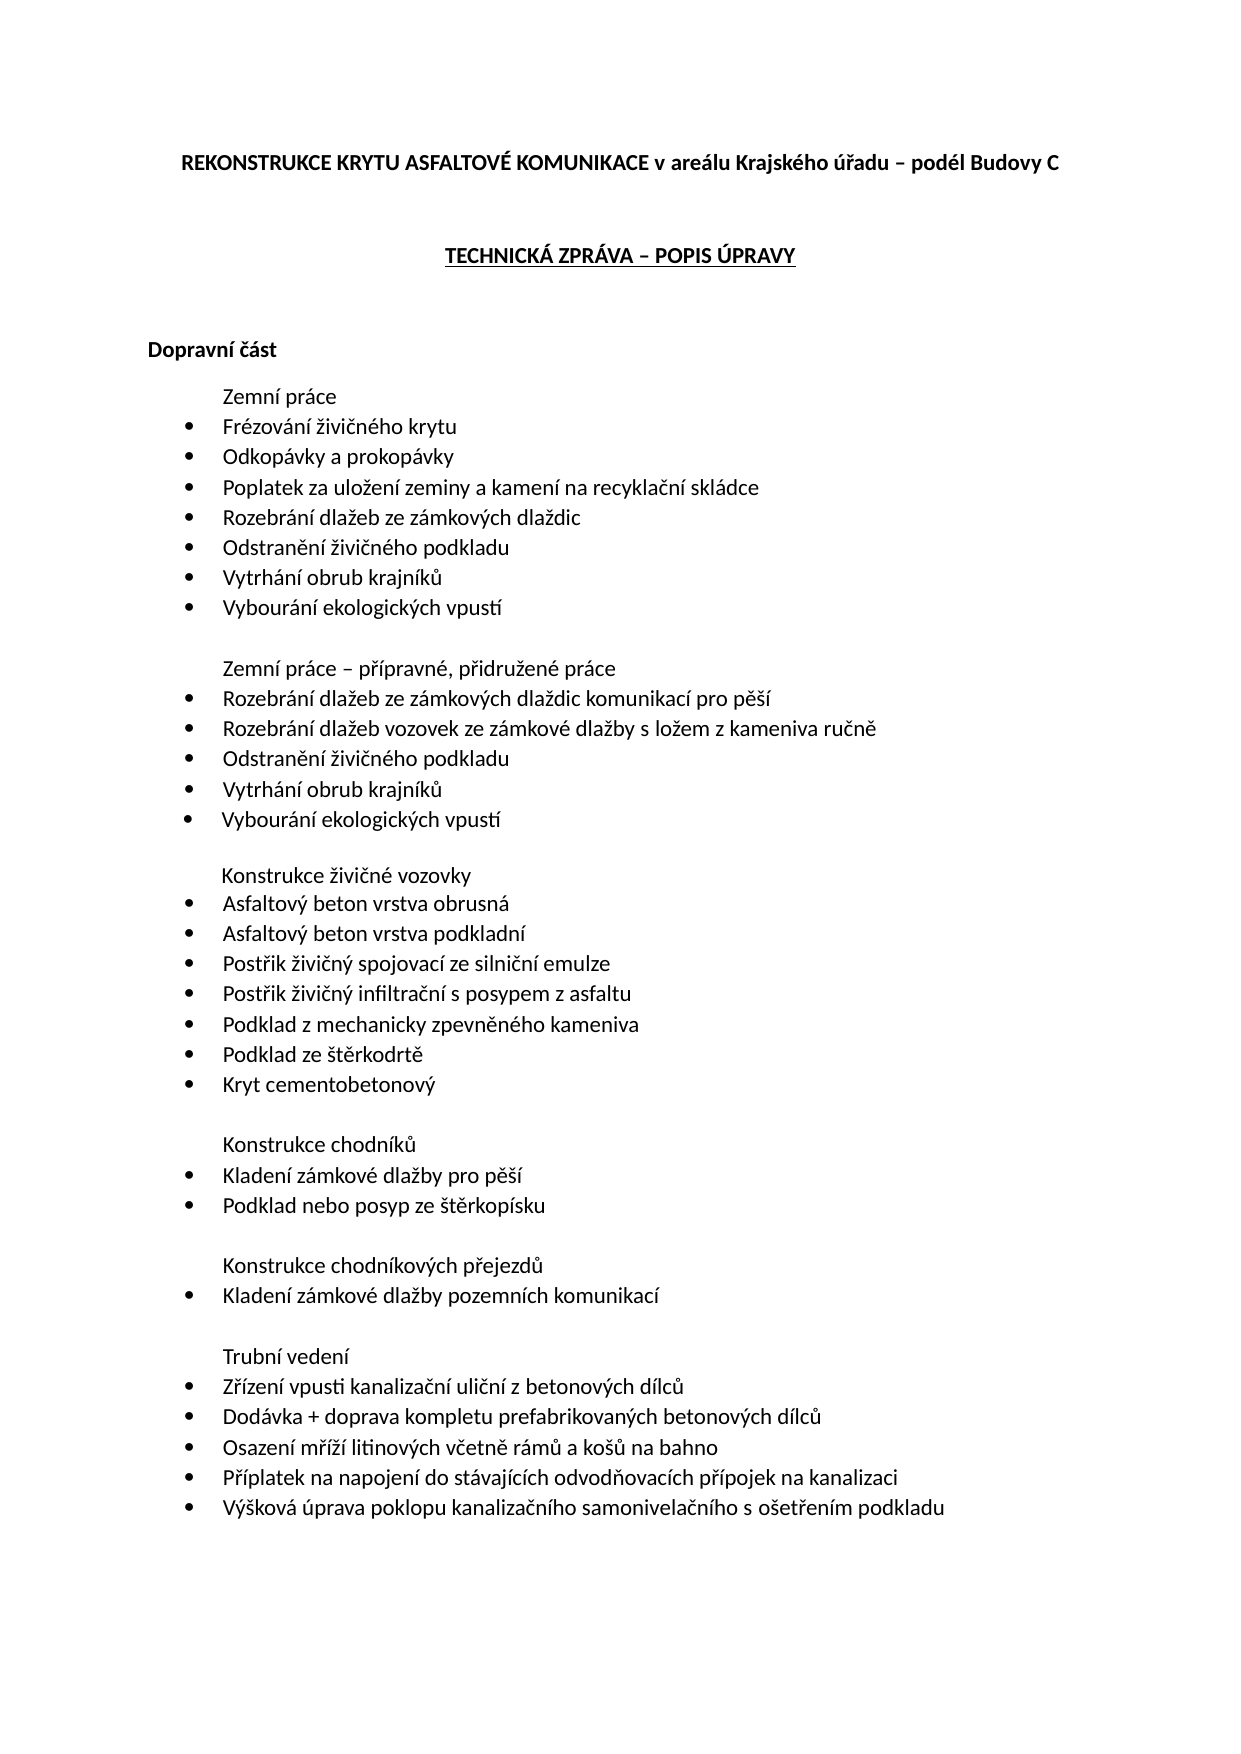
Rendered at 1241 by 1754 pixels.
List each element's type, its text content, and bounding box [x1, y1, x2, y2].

list Kladení zámkové dlažby pro pěší [185, 1161, 1093, 1189]
list Rozebrání dlažeb vozovek ze zámkové dlažby s ložem z kameniva ručně [185, 714, 1093, 742]
list Vybourání ekologických vpustí [185, 593, 1093, 621]
list Zemní práce – přípravné, přidružené práce [223, 654, 1093, 682]
list Podklad z mechanicky zpevněného kameniva [185, 1010, 1093, 1038]
list Vybourání ekologických vpustí Konstrukce živičné vozovky [184, 805, 1093, 889]
list Postřik živičný infiltrační s posypem z asfaltu [185, 979, 1093, 1008]
list Odstranění živičného podkladu [185, 533, 1093, 561]
list Dodávka + doprava kompletu prefabrikovaných betonových dílců [185, 1402, 1093, 1431]
list Konstrukce chodníků [223, 1131, 1093, 1159]
list Postřik živičný spojovací ze silniční emulze [185, 949, 1093, 977]
list Zemní práce [223, 382, 1093, 410]
list Odstranění živičného podkladu [185, 744, 1093, 772]
list Osazení mříží litinových včetně rámů a košů na bahno [185, 1433, 1093, 1461]
list Vytrhání obrub krajníků [185, 563, 1093, 591]
text REKONSTRUKCE KRYTU ASFALTOVÉ KOMUNIKACE v areálu Krajského úřadu – podél Budovy C [148, 148, 1093, 176]
text TECHNICKÁ ZPRÁVA – POPIS ÚPRAVY [148, 241, 1093, 269]
list Konstrukce chodníkových přejezdů [223, 1251, 1093, 1279]
list Rozebrání dlažeb ze zámkových dlaždic [185, 503, 1093, 531]
list Rozebrání dlažeb ze zámkových dlaždic komunikací pro pěší [185, 684, 1093, 712]
text Dopravní část [148, 335, 1093, 363]
list Kryt cementobetonový [185, 1070, 1093, 1098]
list Podklad nebo posyp ze štěrkopísku [185, 1191, 1093, 1219]
list Vytrhání obrub krajníků [185, 775, 1093, 803]
list Kladení zámkové dlažby pozemních komunikací [185, 1282, 1093, 1310]
list Příplatek na napojení do stávajících odvodňovacích přípojek na kanalizaci [185, 1463, 1093, 1491]
list Podklad ze štěrkodrtě [185, 1040, 1093, 1068]
list Zřízení vpusti kanalizační uliční z betonových dílců [185, 1372, 1093, 1400]
list Asfaltový beton vrstva podkladní [185, 919, 1093, 947]
list Odkopávky a prokopávky [185, 442, 1093, 470]
list Asfaltový beton vrstva obrusná [185, 889, 1093, 917]
list Trubní vedení [223, 1342, 1093, 1370]
list Poplatek za uložení zeminy a kamení na recyklační skládce [185, 473, 1093, 501]
list Výšková úprava poklopu kanalizačního samonivelačního s ošetřením podkladu [185, 1493, 1093, 1521]
list Frézování živičného krytu [185, 412, 1093, 440]
